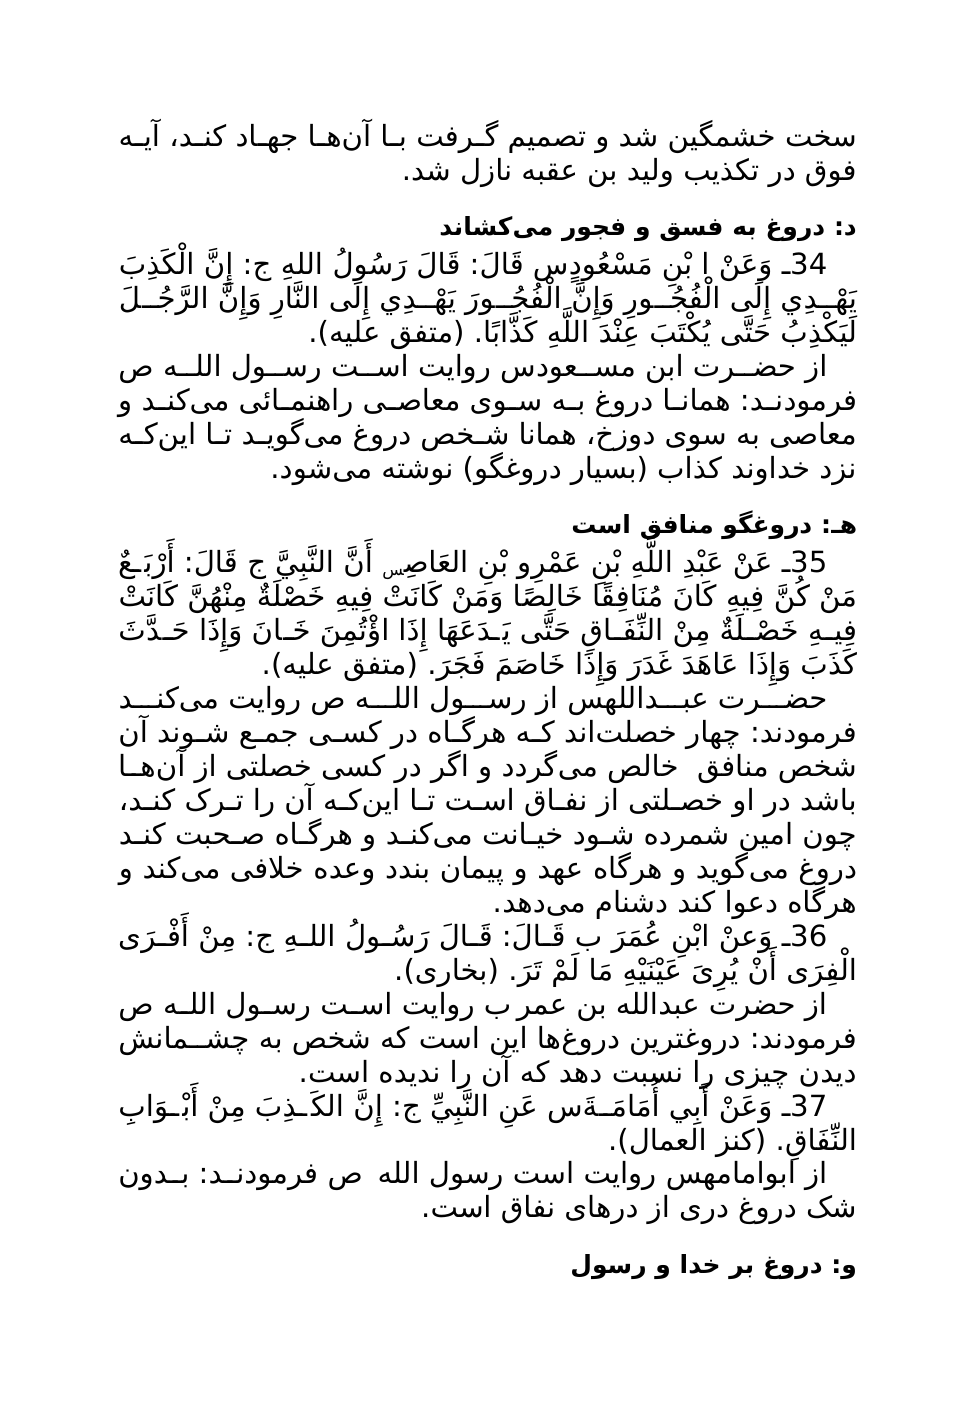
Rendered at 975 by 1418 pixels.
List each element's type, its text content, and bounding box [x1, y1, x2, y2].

text از ابوامامهس روایت است رسول الله ص فرمودند: بدون شک دروغ دری از درهای نفاق است. [118, 1157, 857, 1225]
text از حضرت ابن مسعودس روایت است رسول الله ص فرمودند: همانا دروغ به سوی معاصی راهنمائی می‌کند و معاصی به سوی دوزخ، همانا شخص دروغ می‌گوید تا این‌که نزد خداوند کذاب (بسیار دروغگو) نوشته می‌شود. [118, 349, 857, 485]
text 35ـ عَنْ عَبْدِ اللَّهِ بْنِ عَمْرِو بْنِ العَاصِس أَنَّ النَّبِيَّ ج قَالَ: أَرْبَعٌ مَنْ كُنَّ فِيهِ كَانَ مُنَافِقًا خَالِصًا وَمَنْ كَانَتْ فِيهِ خَصْلَةٌ مِنْهُنَّ كَانَتْ فِيهِ خَصْلَةٌ مِنْ النِّفَاقِ حَتَّى يَدَعَهَا إِذَا اؤْتُمِنَ خَانَ وَإِذَا حَدَّثَ كَذَبَ وَإِذَا عَاهَدَ غَدَرَ وَإِذَا خَاصَمَ فَجَرَ. (متفق علیه). [118, 546, 857, 681]
text د: دروغ به فسق و فجور می‌کشاند [118, 212, 857, 241]
text 34ـ وَعَنْ ا بْنِ مَسْعُودٍس قَالَ: قَالَ رَسُولُ اللهِ ج: إِنَّ الْكَذِبَ يَهْدِي إِلَى الْفُجُورِ وَإِنَّ الْفُجُورَ يَهْدِي إِلَى النَّارِ وَإِنَّ الرَّجُلَ لَيَكْذِبُ حَتَّى يُكْتَبَ عِنْدَ اللَّهِ كَذَّابًا. (متفق علیه). [118, 247, 857, 349]
text هـ: دروغگو منافق است [118, 510, 857, 539]
text و: دروغ بر خدا و رسول [118, 1250, 857, 1279]
text حضرت عبداللهس از رسول الله ص روایت می‌کند فرمودند: چهار خصلت‌اند که هرگاه در کسی جمع شوند آن شخص منافق خالص می‌گردد و اگر در کسی خصلتی از آن‌ها باشد در او خصلتی از نفاق است تا این‌که آن را ترک کند، چون امین شمرده شود خیانت می‌کند و هرگاه صحبت کند دروغ می‌گوید و هرگاه عهد و پیمان بندد وعده خلافی می‌کند و هرگاه دعوا کند دشنام می‌دهد. [118, 681, 857, 919]
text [118, 119, 857, 187]
text 37ـ وَعَنْ أَبِي أُمَامَةَس عَنِ النَّبِيِّ ج: إِنَّ الكَذِبَ مِنْ أَبْوَابِ النِّفَاقِ. (کنز العمال). [118, 1089, 857, 1157]
text از حضرت عبدالله بن عمر ب روایت است رسول الله ص فرمودند: دروغترین دروغ‌ها این است که شخص به چشمانش دیدن چیزی را نسبت دهد که آن را ندیده است. [118, 987, 857, 1089]
text 36ـ وَعنْ ابْنِ عُمَرَ ب قَالَ: قَالَ رَسُولُ اللهِ ج: مِنْ أَفْرَى الْفِرَى أَنْ يُرِىَ عَيْنَيْهِ مَا لَمْ تَرَ. (بخاری). [118, 919, 857, 987]
